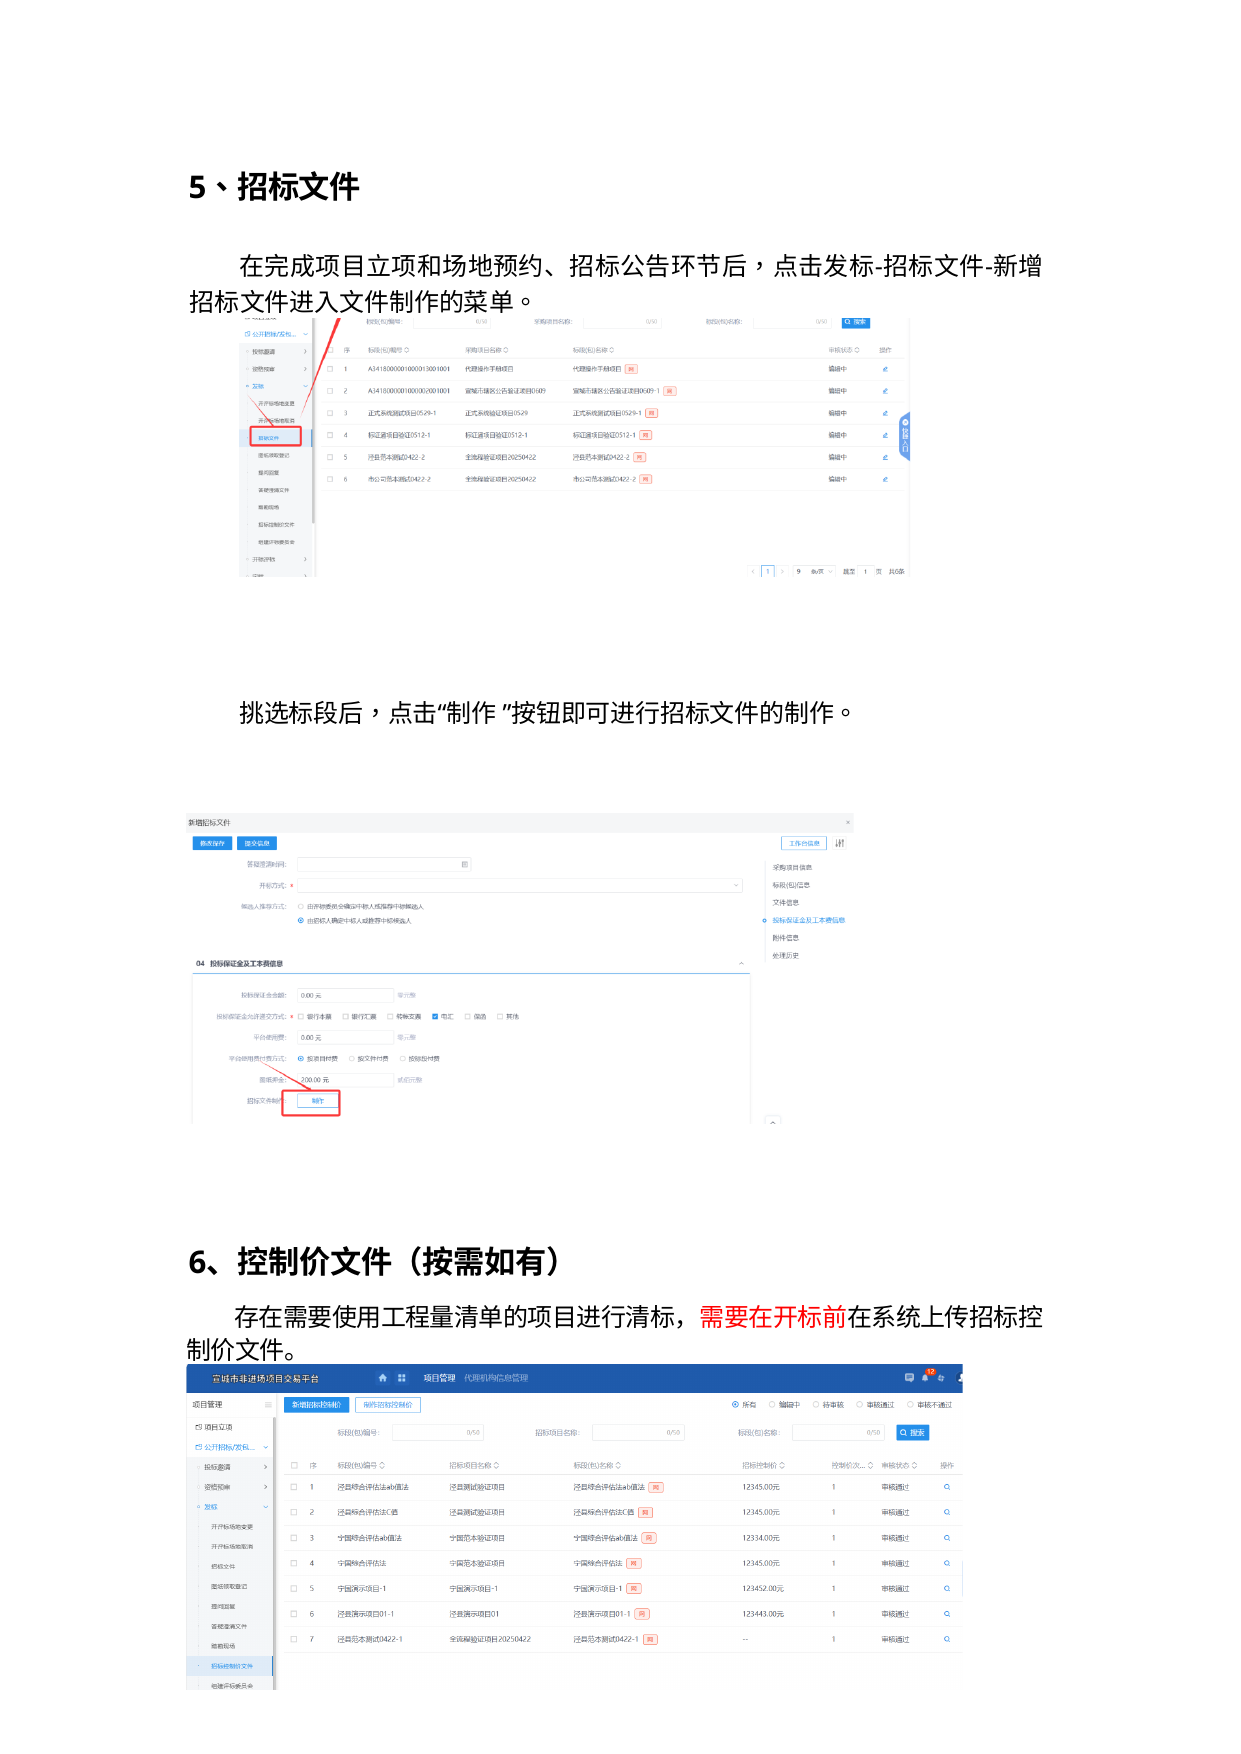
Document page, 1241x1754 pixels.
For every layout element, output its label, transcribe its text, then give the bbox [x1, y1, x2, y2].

picture [186, 1364, 963, 1690]
list 控制价文件（按需如有） [188, 1240, 1054, 1282]
picture [239, 318, 911, 577]
text 在完成项目立项和场地预约、招标公告环节后，点击发标-招标文件-新增招标文件进入文件制作的菜单。 [189, 247, 1053, 319]
text 5、招标文件 [188, 167, 1054, 206]
text 挑选标段后，点击“制作 ”按钮即可进行招标文件的制作。 [239, 698, 1054, 728]
picture [186, 813, 854, 1124]
